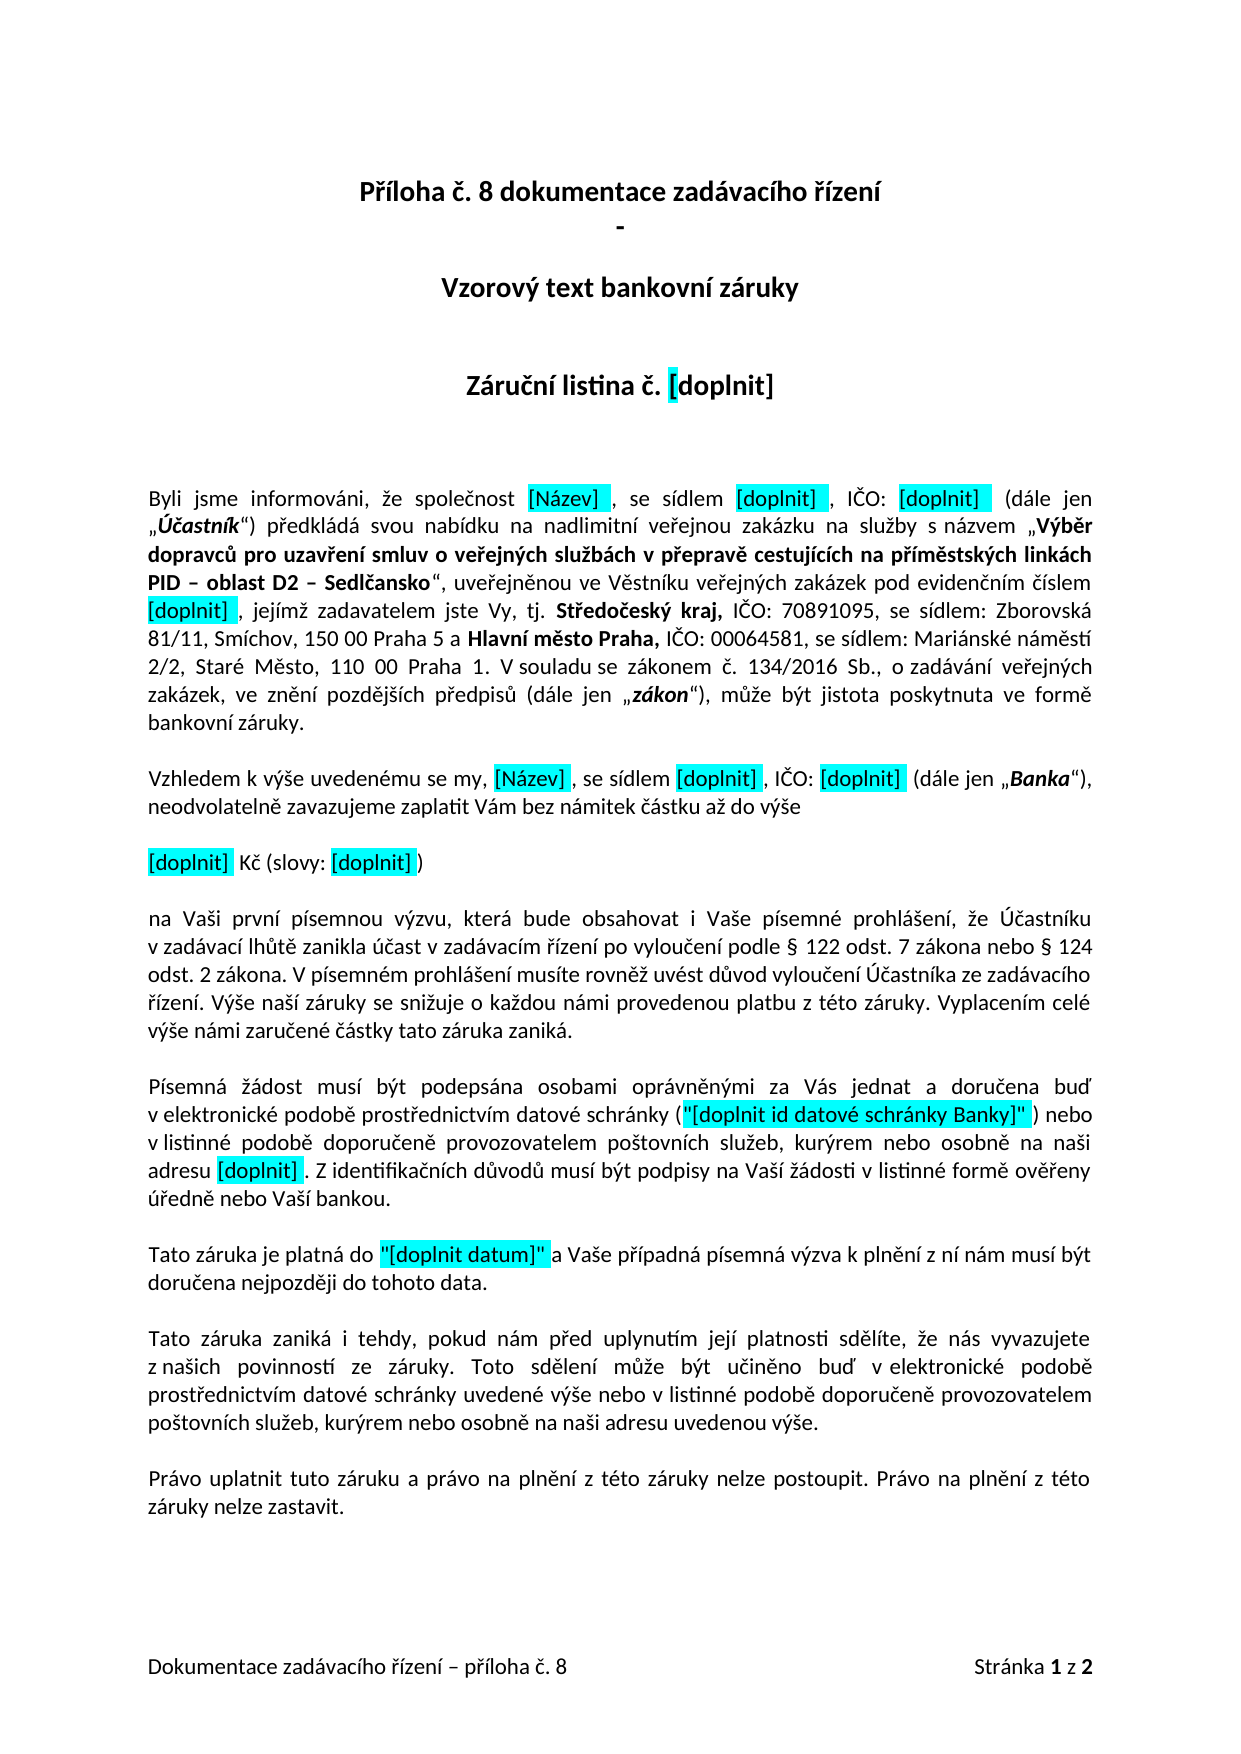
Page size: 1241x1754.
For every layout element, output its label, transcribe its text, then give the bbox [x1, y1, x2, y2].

text Příloha č. 8 dokumentace zadávacího řízení [148, 173, 1093, 208]
text Vzorový text bankovní záruky [148, 269, 1093, 304]
text Záruční listina č. [148, 367, 668, 403]
text Kč (slovy: ) [234, 848, 331, 876]
text Písemná žádost musí být podepsána osobami oprávněnými za Vás jednat a doručena buď v elektronické podobě prostřednictvím datové schránky () nebo v listinné podobě doporučeně provozovatelem poštovních služeb, kurýrem nebo osobně na naši adresu . Z identifikačních důvodů musí být podpisy na Vaší žádosti v listinné formě ověřeny úředně nebo Vaší bankou. [148, 1072, 1093, 1212]
text Tato záruka je platná do a Vaše případná písemná výzva k plnění z ní nám musí být doručena nejpozději do tohoto data. [148, 1240, 1093, 1296]
text Byli jsme informováni, že společnost , se sídlem , IČO: (dále jen „Účastník“) předkládá svou nabídku na nadlimitní veřejnou zakázku na služby s názvem „Výběr dopravců pro uzavření smluv o veřejných službách v přepravě cestujících na příměstských linkách PID – oblast D2 – Sedlčansko“, uveřejněnou ve Věstníku veřejných zakázek pod evidenčním číslem , jejímž zadavatelem jste Vy, tj. Středočeský kraj, IČO: 70891095, se sídlem: Zborovská 81/11, Smíchov, 150 00 Praha 5 a Hlavní město Praha, IČO: 00064581, se sídlem: Mariánské náměstí 2/2, Staré Město, 110 00 Praha 1. V souladu se zákonem č. 134/2016 Sb., o zadávání veřejných zakázek, ve znění pozdějších předpisů (dále jen „zákon“), může být jistota poskytnuta ve formě bankovní záruky. [148, 484, 1093, 736]
text Záruční listina č. [678, 367, 1093, 403]
text Kč (slovy: ) [417, 848, 1093, 876]
text na Vaši první písemnou výzvu, která bude obsahovat i Vaše písemné prohlášení, že Účastníku v zadávací lhůtě zanikla účast v zadávacím řízení po vyloučení podle § 122 odst. 7 zákona nebo § 124 odst. 2 zákona. V písemném prohlášení musíte rovněž uvést důvod vyloučení Účastníka ze zadávacího řízení. Výše naší záruky se snižuje o každou námi provedenou platbu z této záruky. Vyplacením celé výše námi zaručené částky tato záruka zaniká. [148, 904, 1093, 1044]
text - [148, 208, 1093, 244]
text Vzhledem k výše uvedenému se my, , se sídlem , IČO: (dále jen „Banka“), neodvolatelně zavazujeme zaplatit Vám bez námitek částku až do výše [148, 764, 1093, 820]
text Právo uplatnit tuto záruku a právo na plnění z této záruky nelze postoupit. Právo na plnění z této záruky nelze zastavit. [148, 1464, 1093, 1520]
text Tato záruka zaniká i tehdy, pokud nám před uplynutím její platnosti sdělíte, že nás vyvazujete z našich povinností ze záruky. Toto sdělení může být učiněno buď v elektronické podobě prostřednictvím datové schránky uvedené výše nebo v listinné podobě doporučeně provozovatelem poštovních služeb, kurýrem nebo osobně na naši adresu uvedenou výše. [148, 1324, 1093, 1436]
